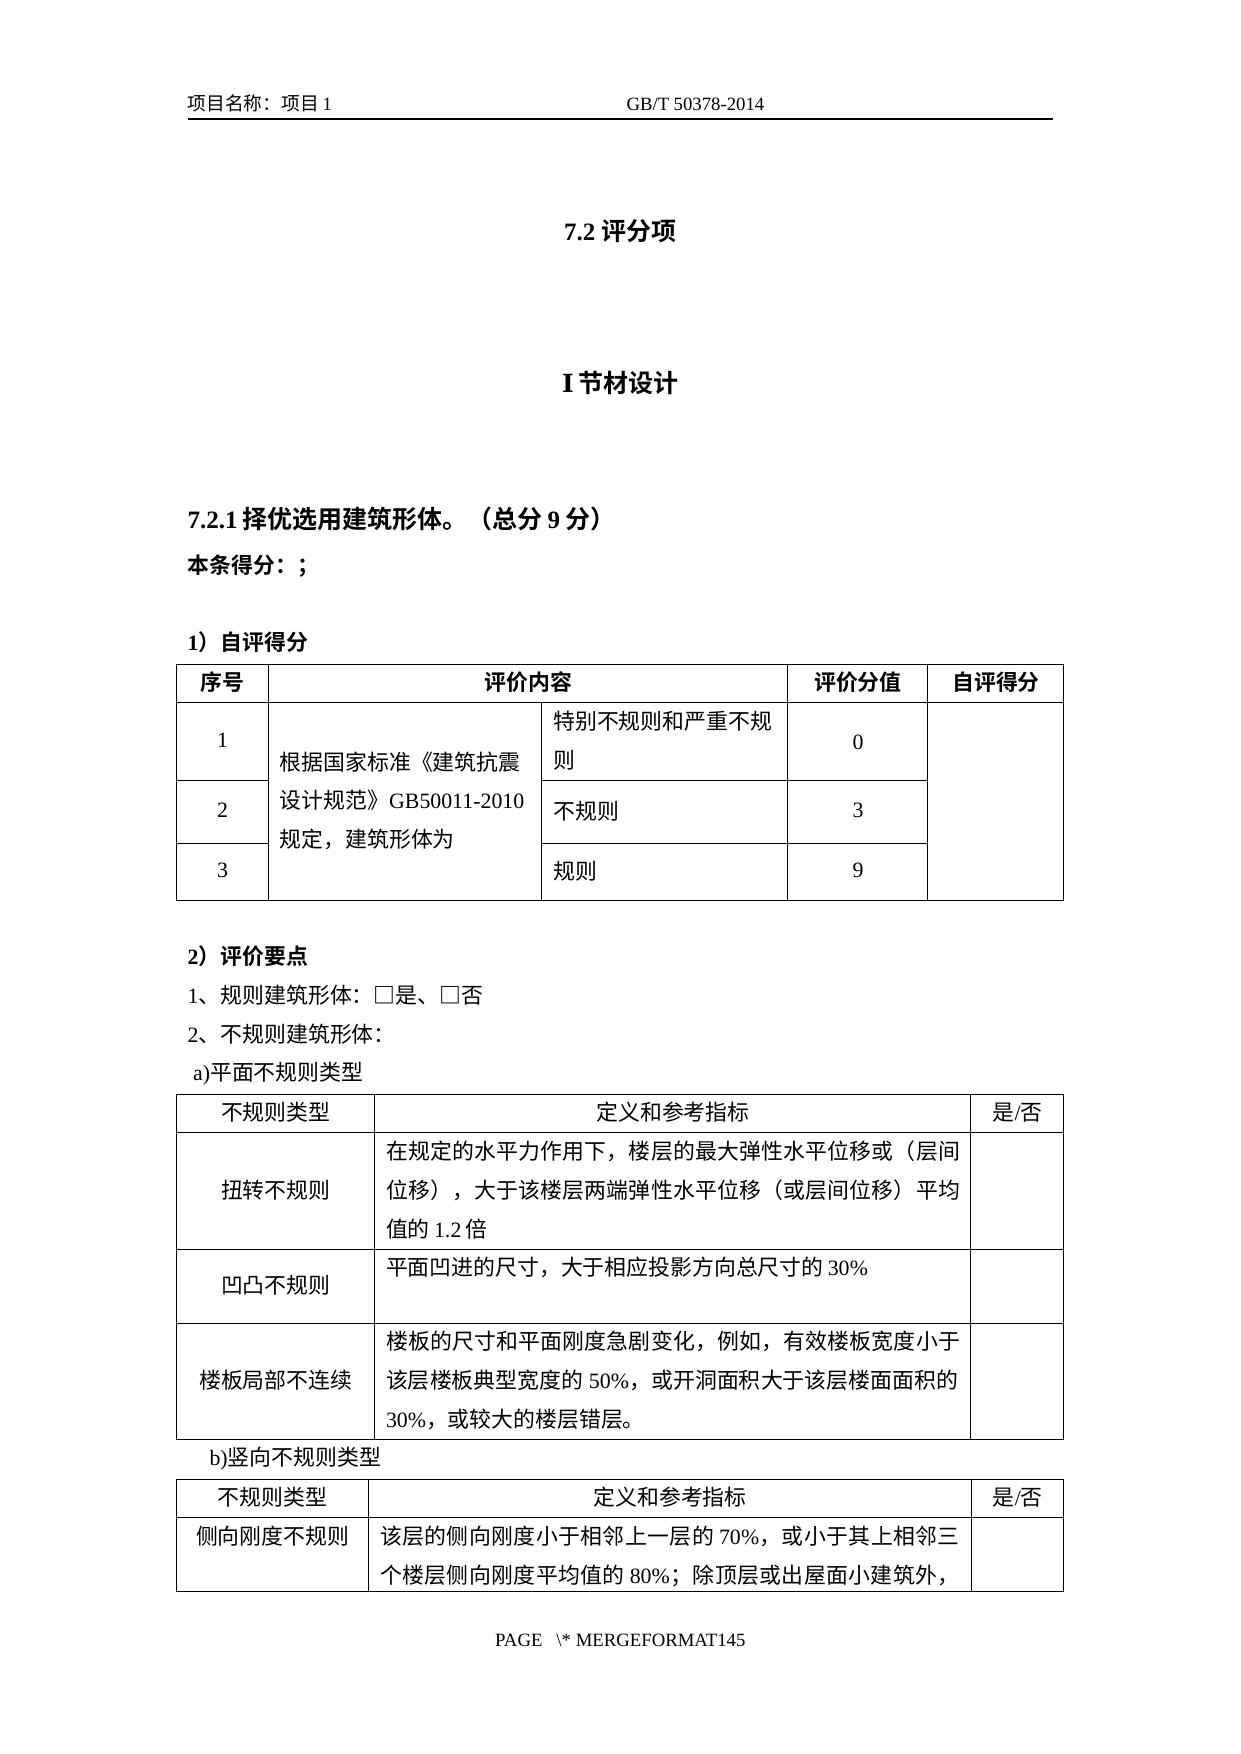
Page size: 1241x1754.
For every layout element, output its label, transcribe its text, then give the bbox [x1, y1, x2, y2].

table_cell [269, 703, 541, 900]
text b)竖向不规则类型 [187, 1440, 1053, 1472]
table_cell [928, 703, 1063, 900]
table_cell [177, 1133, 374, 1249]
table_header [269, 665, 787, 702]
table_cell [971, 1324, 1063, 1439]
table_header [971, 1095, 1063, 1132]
subtitle Ⅰ节材设计 [187, 349, 1053, 414]
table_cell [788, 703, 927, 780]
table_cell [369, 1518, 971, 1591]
text a)平面不规则类型 [187, 1055, 1053, 1087]
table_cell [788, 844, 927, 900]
text 1、规则建筑形体：□是、□否 [187, 977, 1053, 1010]
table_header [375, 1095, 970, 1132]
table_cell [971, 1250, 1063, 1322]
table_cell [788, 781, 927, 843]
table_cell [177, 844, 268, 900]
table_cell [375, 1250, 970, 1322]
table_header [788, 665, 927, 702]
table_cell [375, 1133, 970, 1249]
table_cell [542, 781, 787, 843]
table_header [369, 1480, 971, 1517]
subtitle 7.2 评分项 [187, 197, 1053, 262]
text 本条得分：； [187, 548, 1053, 581]
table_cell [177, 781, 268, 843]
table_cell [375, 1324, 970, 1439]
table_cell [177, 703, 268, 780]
text 2）评价要点 [187, 939, 1053, 971]
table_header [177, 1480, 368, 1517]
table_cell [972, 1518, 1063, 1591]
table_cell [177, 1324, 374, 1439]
text 2、不规则建筑形体： [187, 1016, 1053, 1049]
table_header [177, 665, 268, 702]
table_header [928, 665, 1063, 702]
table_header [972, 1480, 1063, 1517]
subtitle 7.2.1择优选用建筑形体。（总分9分） [187, 499, 1053, 536]
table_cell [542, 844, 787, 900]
text 1）自评得分 [187, 625, 1053, 657]
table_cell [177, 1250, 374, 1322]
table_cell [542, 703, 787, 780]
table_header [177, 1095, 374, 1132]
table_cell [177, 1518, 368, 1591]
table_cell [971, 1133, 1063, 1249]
